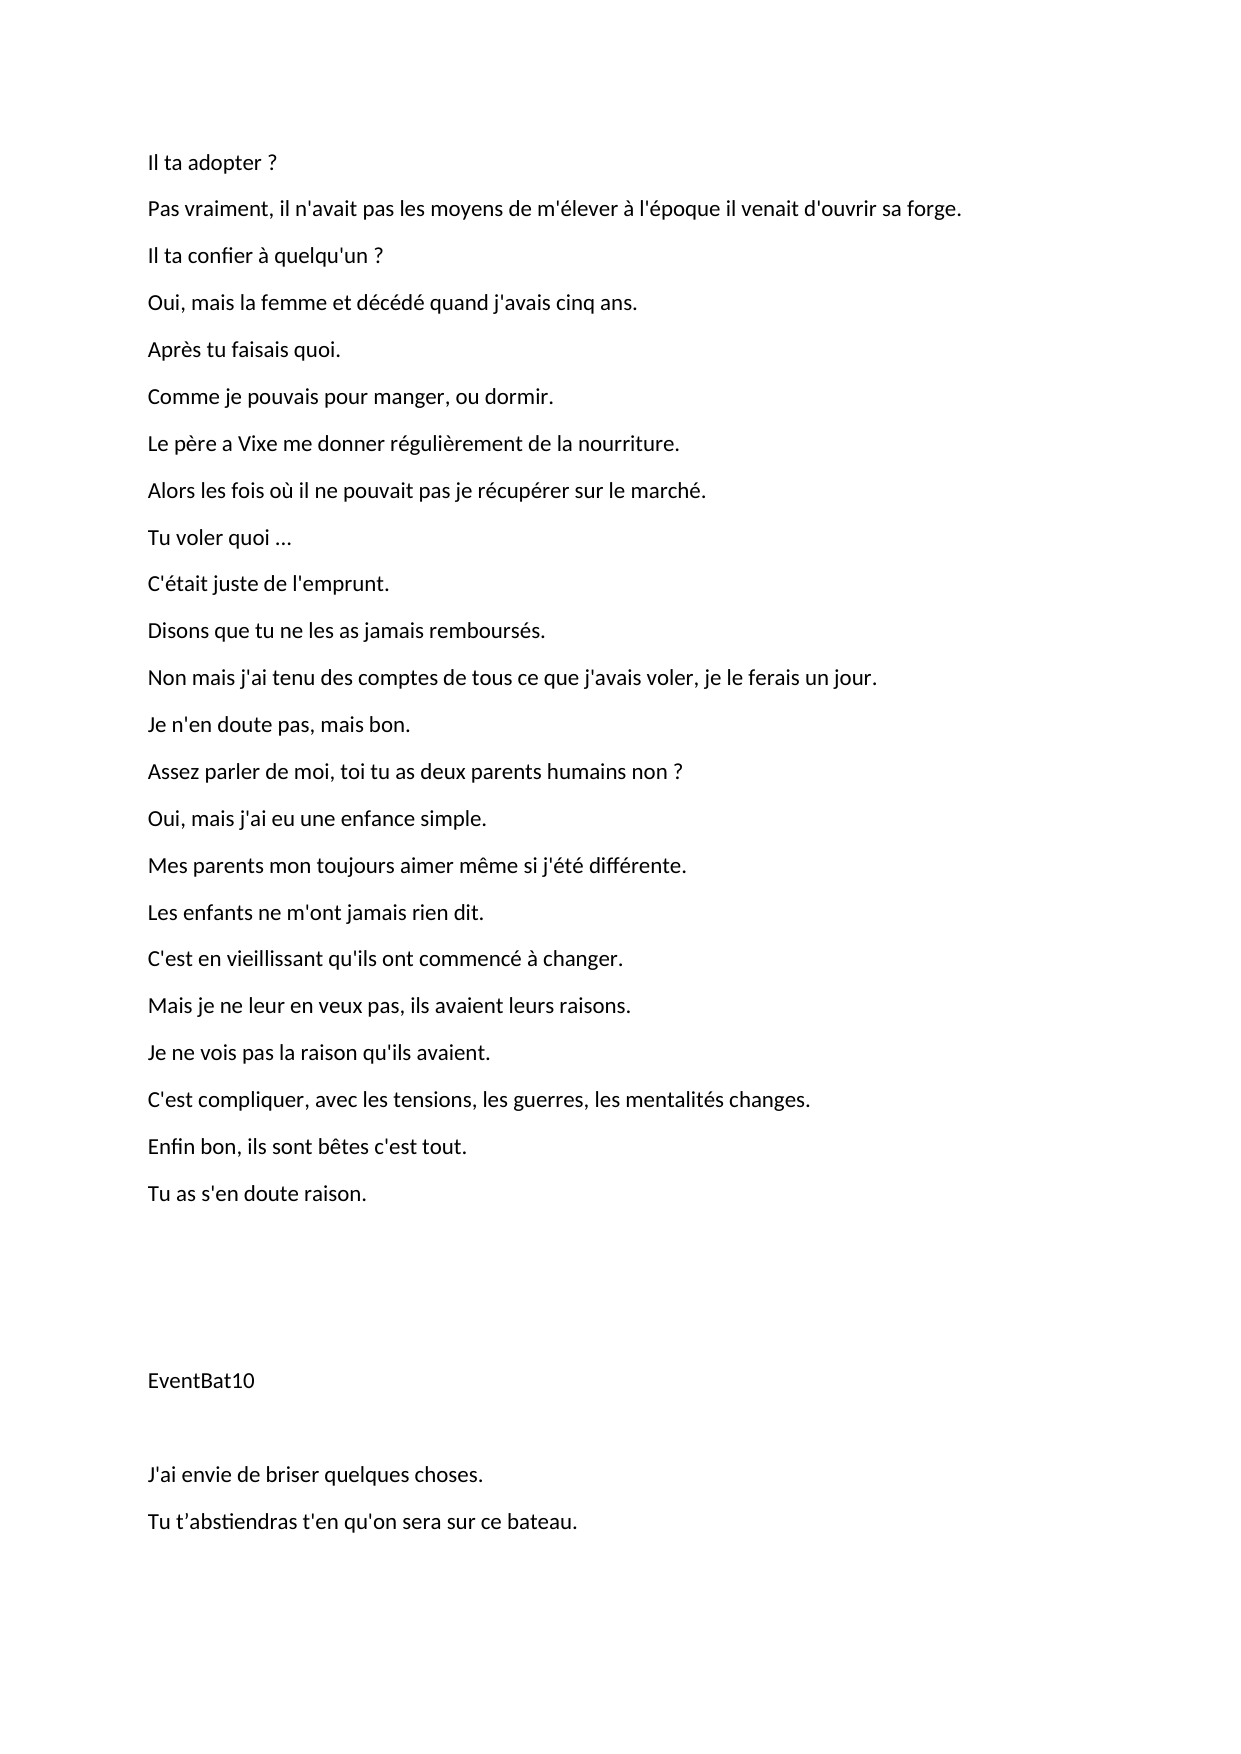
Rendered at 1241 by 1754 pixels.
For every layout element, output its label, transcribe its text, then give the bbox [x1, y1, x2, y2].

text C'était juste de l'emprunt. [148, 569, 1093, 597]
text Pas vraiment, il n'avait pas les moyens de m'élever à l'époque il venait d'ouvrir sa forge. [148, 194, 1093, 222]
text Tu as s'en doute raison. [148, 1179, 1093, 1207]
text Le père a Vixe me donner régulièrement de la nourriture. [148, 429, 1093, 457]
text J'ai envie de briser quelques choses. [148, 1460, 1093, 1488]
text Oui, mais la femme et décédé quand j'avais cinq ans. [148, 288, 1093, 316]
text Je n'en doute pas, mais bon. [148, 710, 1093, 738]
text Oui, mais j'ai eu une enfance simple. [148, 804, 1093, 832]
text Non mais j'ai tenu des comptes de tous ce que j'avais voler, je le ferais un jour. [148, 663, 1093, 691]
text C'est en vieillissant qu'ils ont commencé à changer. [148, 944, 1093, 972]
text Tu t’abstiendras t'en qu'on sera sur ce bateau. [148, 1507, 1093, 1535]
text Tu voler quoi ... [148, 523, 1093, 551]
text EventBat10 [148, 1366, 1093, 1394]
text C'est compliquer, avec les tensions, les guerres, les mentalités changes. [148, 1085, 1093, 1113]
text Les enfants ne m'ont jamais rien dit. [148, 898, 1093, 926]
text Il ta confier à quelqu'un ? [148, 241, 1093, 269]
text Mes parents mon toujours aimer même si j'été différente. [148, 851, 1093, 879]
text Enfin bon, ils sont bêtes c'est tout. [148, 1132, 1093, 1160]
text Assez parler de moi, toi tu as deux parents humains non ? [148, 757, 1093, 785]
text Il ta adopter ? [148, 148, 1093, 176]
text Disons que tu ne les as jamais remboursés. [148, 616, 1093, 644]
text Après tu faisais quoi. [148, 335, 1093, 363]
text Alors les fois où il ne pouvait pas je récupérer sur le marché. [148, 476, 1093, 504]
text Comme je pouvais pour manger, ou dormir. [148, 382, 1093, 410]
text Je ne vois pas la raison qu'ils avaient. [148, 1038, 1093, 1066]
text Mais je ne leur en veux pas, ils avaient leurs raisons. [148, 991, 1093, 1019]
